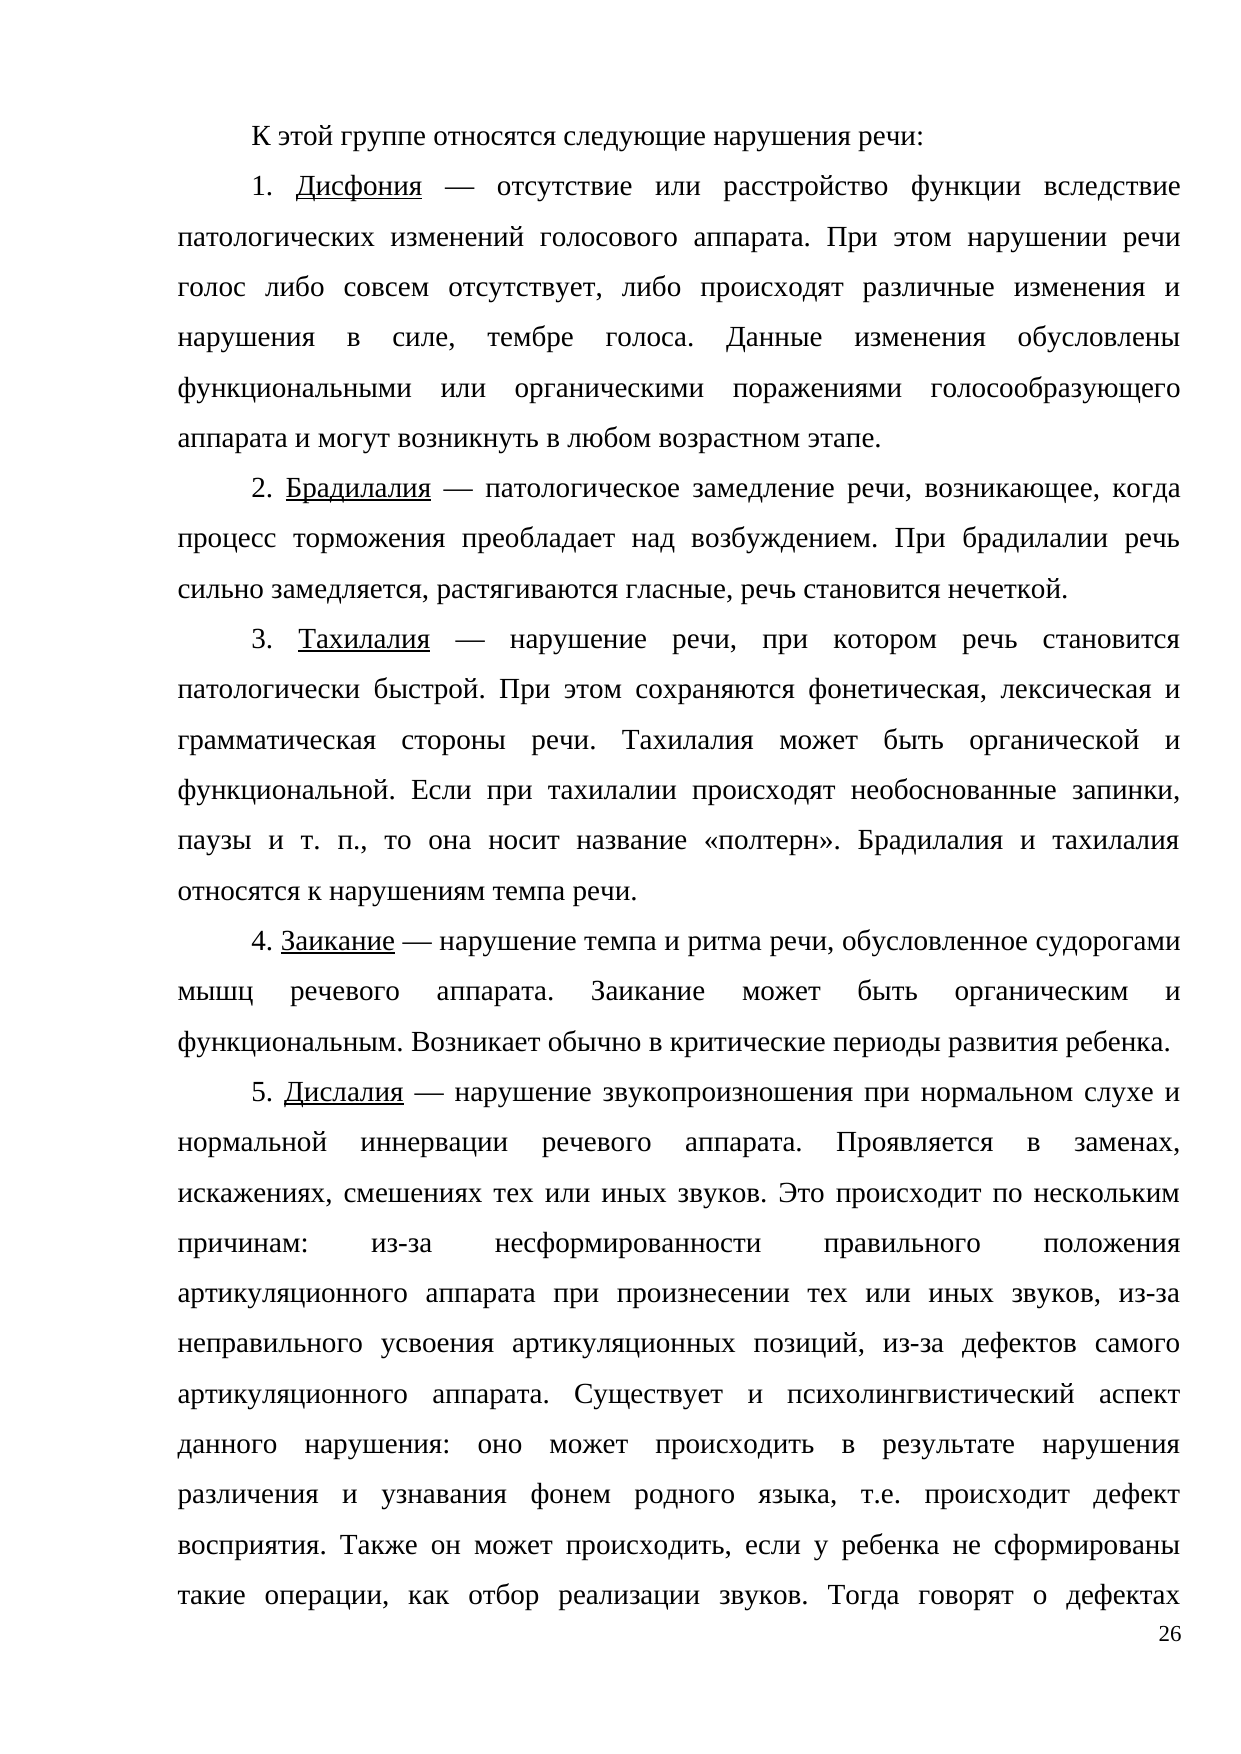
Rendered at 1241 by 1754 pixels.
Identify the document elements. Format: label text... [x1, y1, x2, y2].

text 1. Дисфония — отсутствие или расстройство функции вследствие патологических изменений голосового аппарата. При этом нарушении речи голос либо совсем отсутствует, либо происходят различные изменения и нарушения в силе, тембре голоса. Данные изменения обусловлены функциональными или органическими поражениями голосообразующего аппарата и могут возникнуть в любом возрастном этапе. [177, 168, 1181, 453]
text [177, 1074, 1181, 1611]
text 2. Брадилалия — патологическое замедление речи, возникающее, когда процесс торможения преобладает над возбуждением. При брадилалии речь сильно замедляется, растягиваются гласные, речь становится нечеткой. [177, 470, 1181, 604]
text К этой группе относятся следующие нарушения речи: [177, 118, 1181, 152]
text 3. Тахилалия — нарушение речи, при котором речь становится патологически быстрой. При этом сохраняются фонетическая, лексическая и грамматическая стороны речи. Тахилалия может быть органической и функциональной. Если при тахилалии происходят необоснованные запинки, паузы и т. п., то она носит название «полтерн». Брадилалия и тахилалия относятся к нарушениям темпа речи. [177, 621, 1181, 906]
text 4. Заикание — нарушение темпа и ритма речи, обусловленное судорогами мышц речевого аппарата. Заикание может быть органическим и функциональным. Возникает обычно в критические периоды развития ребенка. [177, 923, 1181, 1057]
